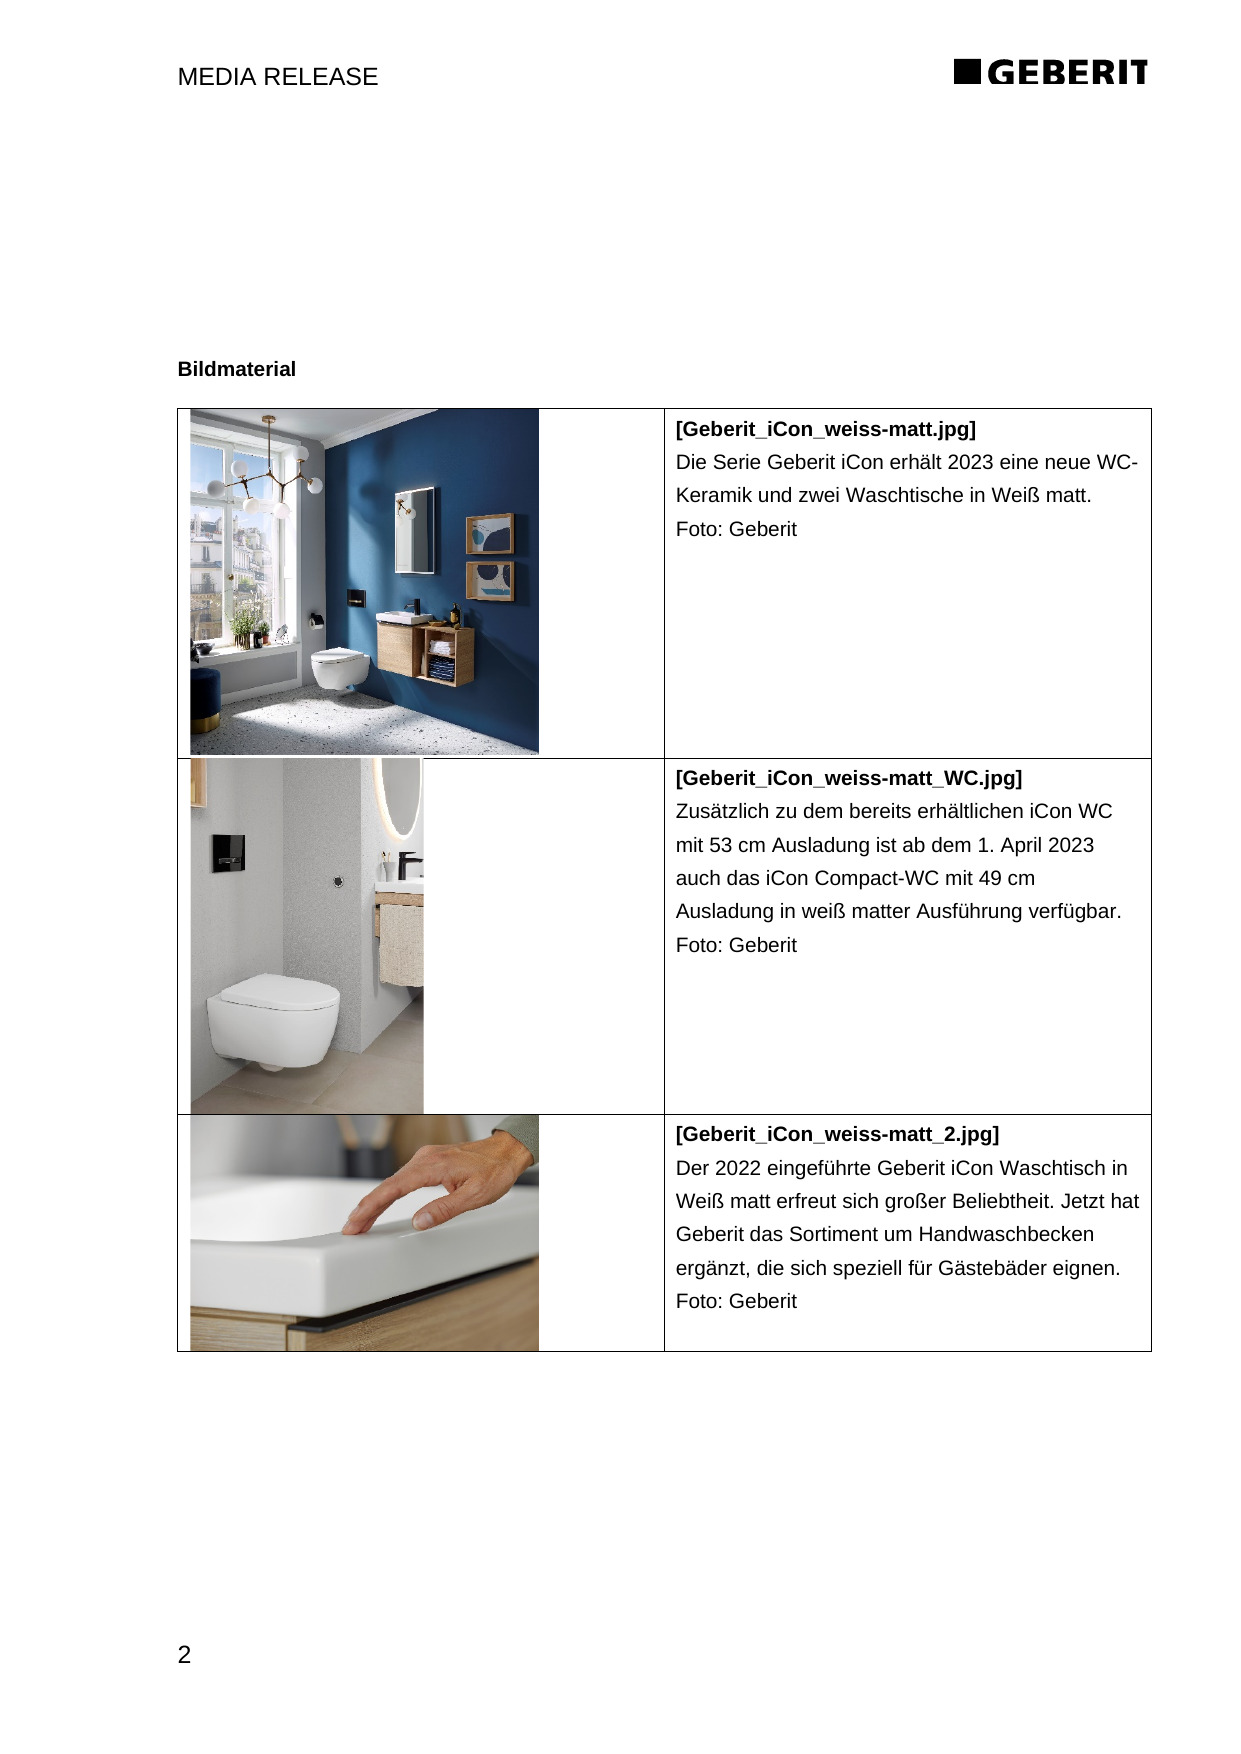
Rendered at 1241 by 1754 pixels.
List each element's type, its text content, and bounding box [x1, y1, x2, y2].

picture [188, 758, 423, 1112]
picture [188, 1115, 539, 1350]
table_cell [Geberit_iCon_weiss-matt_WC.jpg] Zusätzlich zu dem bereits erhältlichen iCon WC mit 53 cm Ausladung ist ab dem 1. April 2023 auch das iCon Compact-WC mit 49 cm Ausladung in weiß matter Ausführung verfügbar. Foto: Geberit [665, 759, 1151, 1114]
table_cell [178, 759, 664, 1114]
picture [188, 409, 539, 754]
picture [953, 58, 1148, 84]
table_cell [178, 1115, 664, 1351]
table_cell [Geberit_iCon_weiss-matt_2.jpg] Der 2022 eingeführte Geberit iCon Waschtisch in Weiß matt erfreut sich großer Beliebtheit. Jetzt hat Geberit das Sortiment um Handwaschbecken ergänzt, die sich speziell für Gästebäder eignen. Foto: Geberit [665, 1115, 1151, 1351]
table_header [178, 409, 664, 758]
table_header [Geberit_iCon_weiss-matt.jpg] Die Serie Geberit iCon erhält 2023 eine neue WC-Keramik und zwei Waschtische in Weiß matt. Foto: Geberit [665, 409, 1151, 758]
text Bildmaterial [177, 350, 1152, 383]
